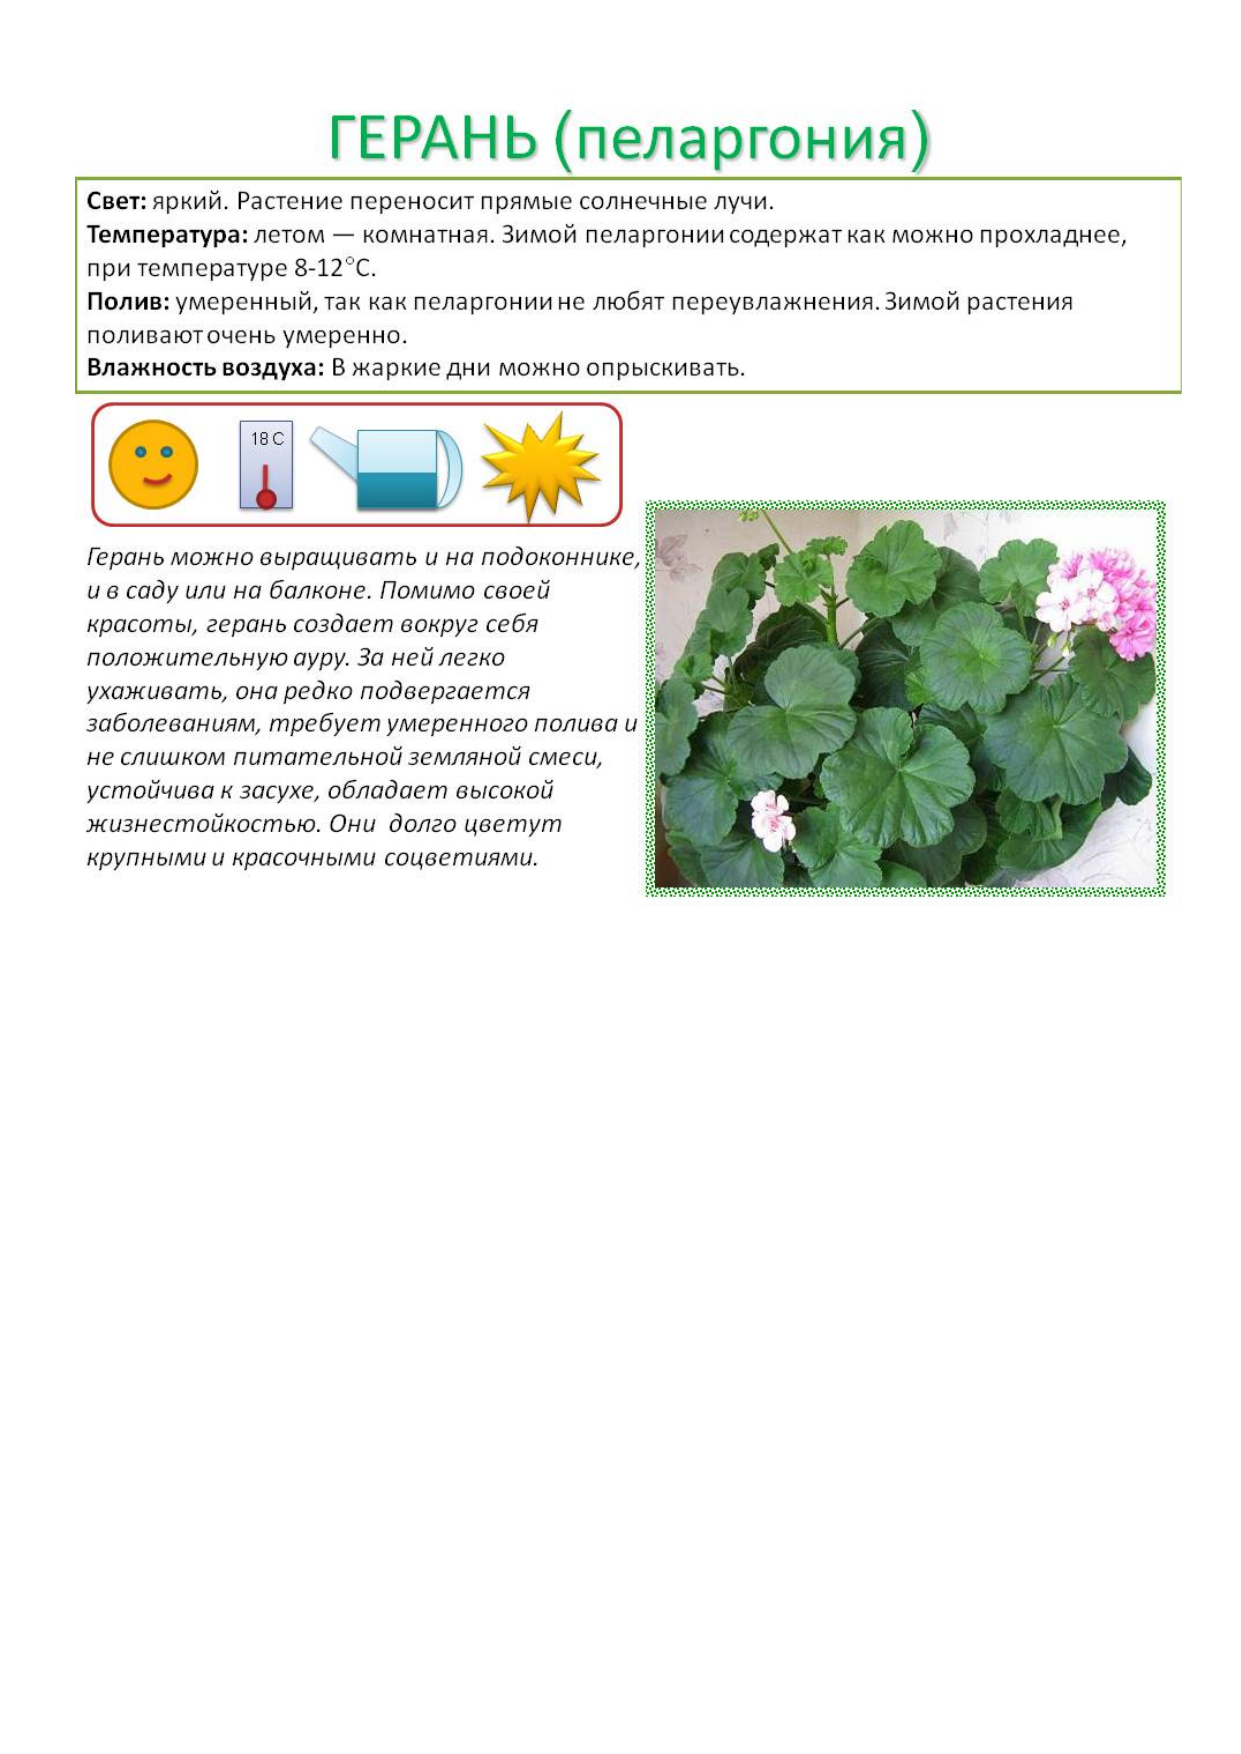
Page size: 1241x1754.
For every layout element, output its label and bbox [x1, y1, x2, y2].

picture [75, 75, 1182, 906]
